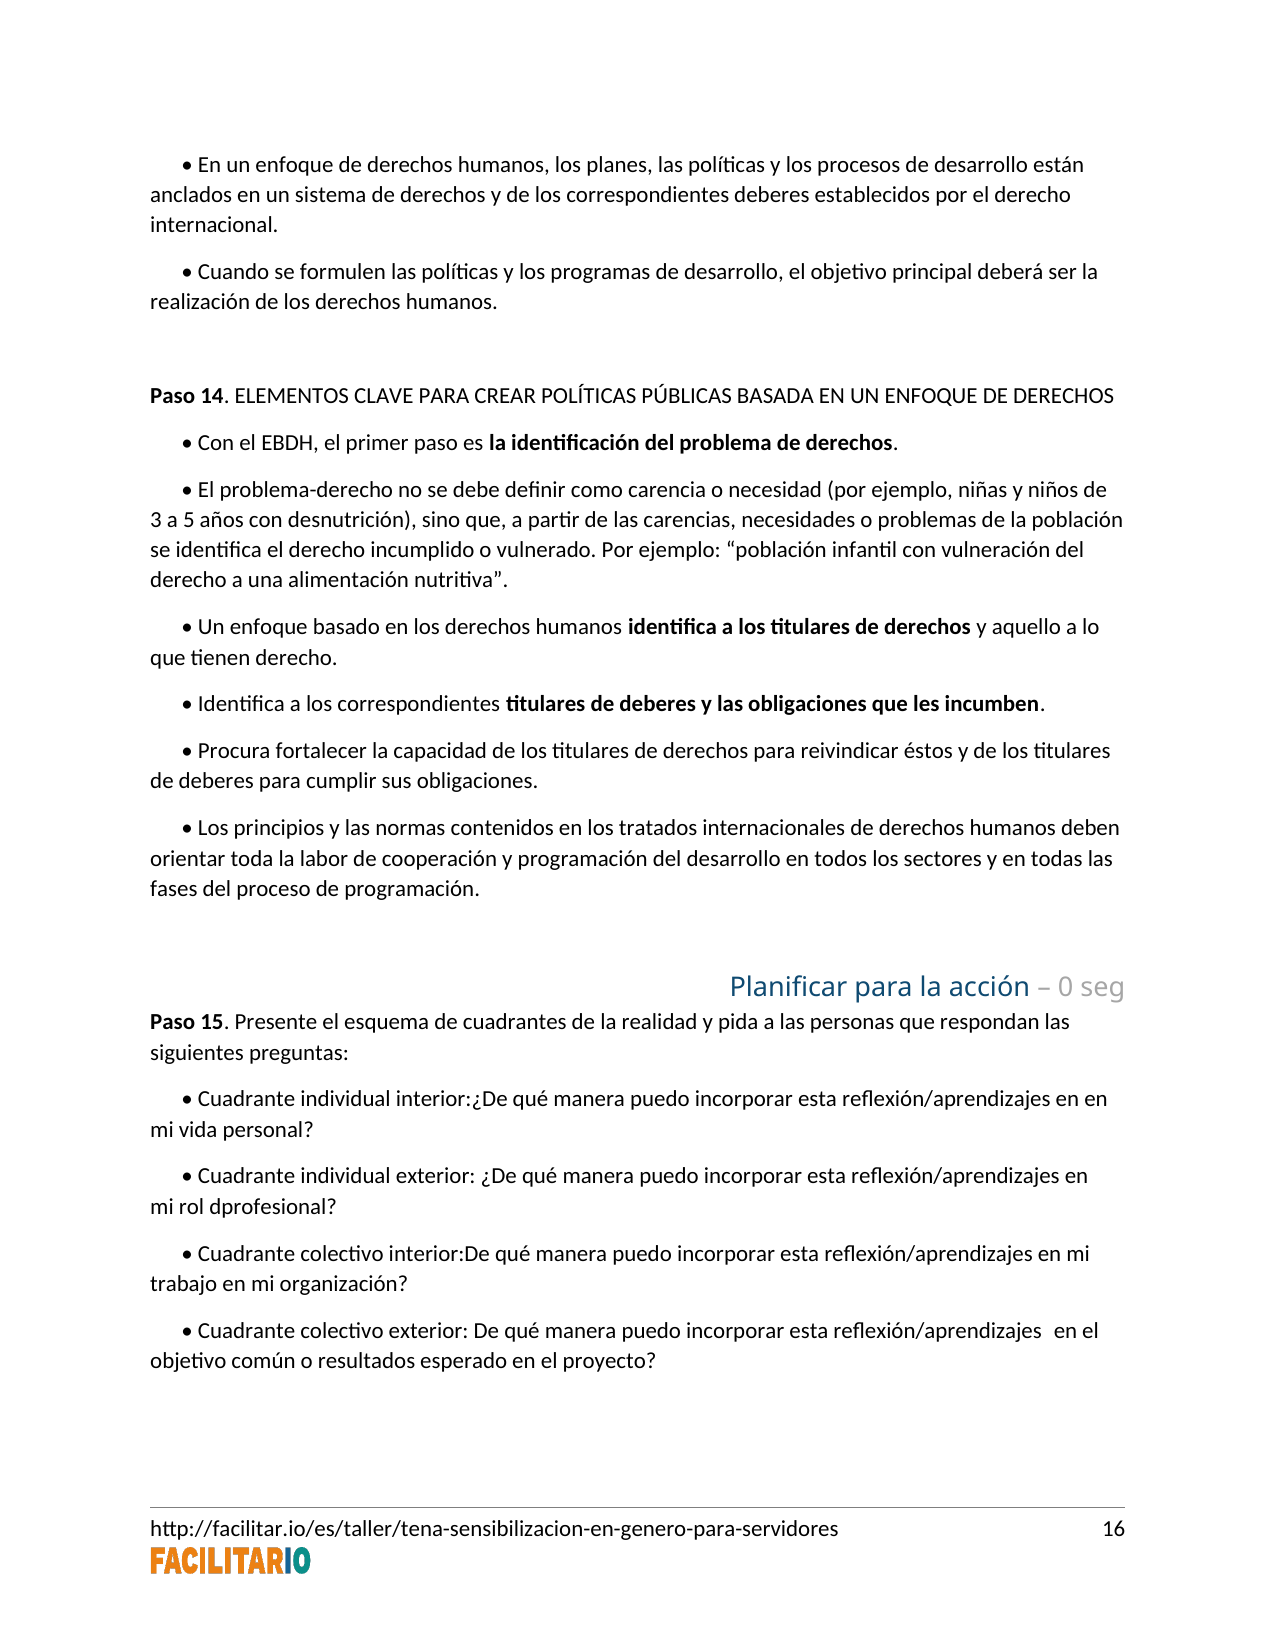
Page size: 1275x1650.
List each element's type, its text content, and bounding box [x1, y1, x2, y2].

text • Identifica a los correspondientes titulares de deberes y las obligaciones que les incumben. [150, 689, 1125, 718]
text • Cuadrante individual interior:¿De qué manera puedo incorporar esta reflexión/aprendizajes en en mi vida personal? [150, 1084, 1125, 1143]
text • Con el EBDH, el primer paso es la identificación del problema de derechos. [150, 428, 1125, 456]
text • Un enfoque basado en los derechos humanos identifica a los titulares de derechos y aquello a lo que tienen derecho. [150, 612, 1125, 671]
text • Cuando se formulen las políticas y los programas de desarrollo, el objetivo principal deberá ser la realización de los derechos humanos. [150, 257, 1125, 316]
text • El problema-derecho no se debe definir como carencia o necesidad (por ejemplo, niñas y niños de 3 a 5 años con desnutrición), sino que, a partir de las carencias, necesidades o problemas de la población se identifica el derecho incumplido o vulnerado. Por ejemplo: “población infantil con vulneración del derecho a una alimentación nutritiva”. [150, 475, 1125, 594]
text Paso 14. ELEMENTOS CLAVE PARA CREAR POLÍTICAS PÚBLICAS BASADA EN UN ENFOQUE DE DERECHOS [150, 381, 1125, 409]
text • En un enfoque de derechos humanos, los planes, las políticas y los procesos de desarrollo están anclados en un sistema de derechos y de los correspondientes deberes establecidos por el derecho internacional. [150, 150, 1125, 238]
text • Cuadrante individual exterior: ¿De qué manera puedo incorporar esta reflexión/aprendizajes en mi rol dprofesional? [150, 1162, 1125, 1220]
picture [145, 1544, 315, 1576]
text • Los principios y las normas contenidos en los tratados internacionales de derechos humanos deben orientar toda la labor de cooperación y programación del desarrollo en todos los sectores y en todas las fases del proceso de programación. [150, 813, 1125, 902]
text • Procura fortalecer la capacidad de los titulares de derechos para reivindicar éstos y de los titulares de deberes para cumplir sus obligaciones. [150, 736, 1125, 795]
text • Cuadrante colectivo exterior: De qué manera puedo incorporar esta reflexión/aprendizajes en el objetivo común o resultados esperado en el proyecto? [150, 1316, 1125, 1374]
text Paso 15. Presente el esquema de cuadrantes de la realidad y pida a las personas que respondan las siguientes preguntas: [150, 1007, 1125, 1066]
subtitle Planificar para la acción – 0 seg [150, 968, 1125, 1004]
text • Cuadrante colectivo interior:De qué manera puedo incorporar esta reflexión/aprendizajes en mi trabajo en mi organización? [150, 1239, 1125, 1297]
